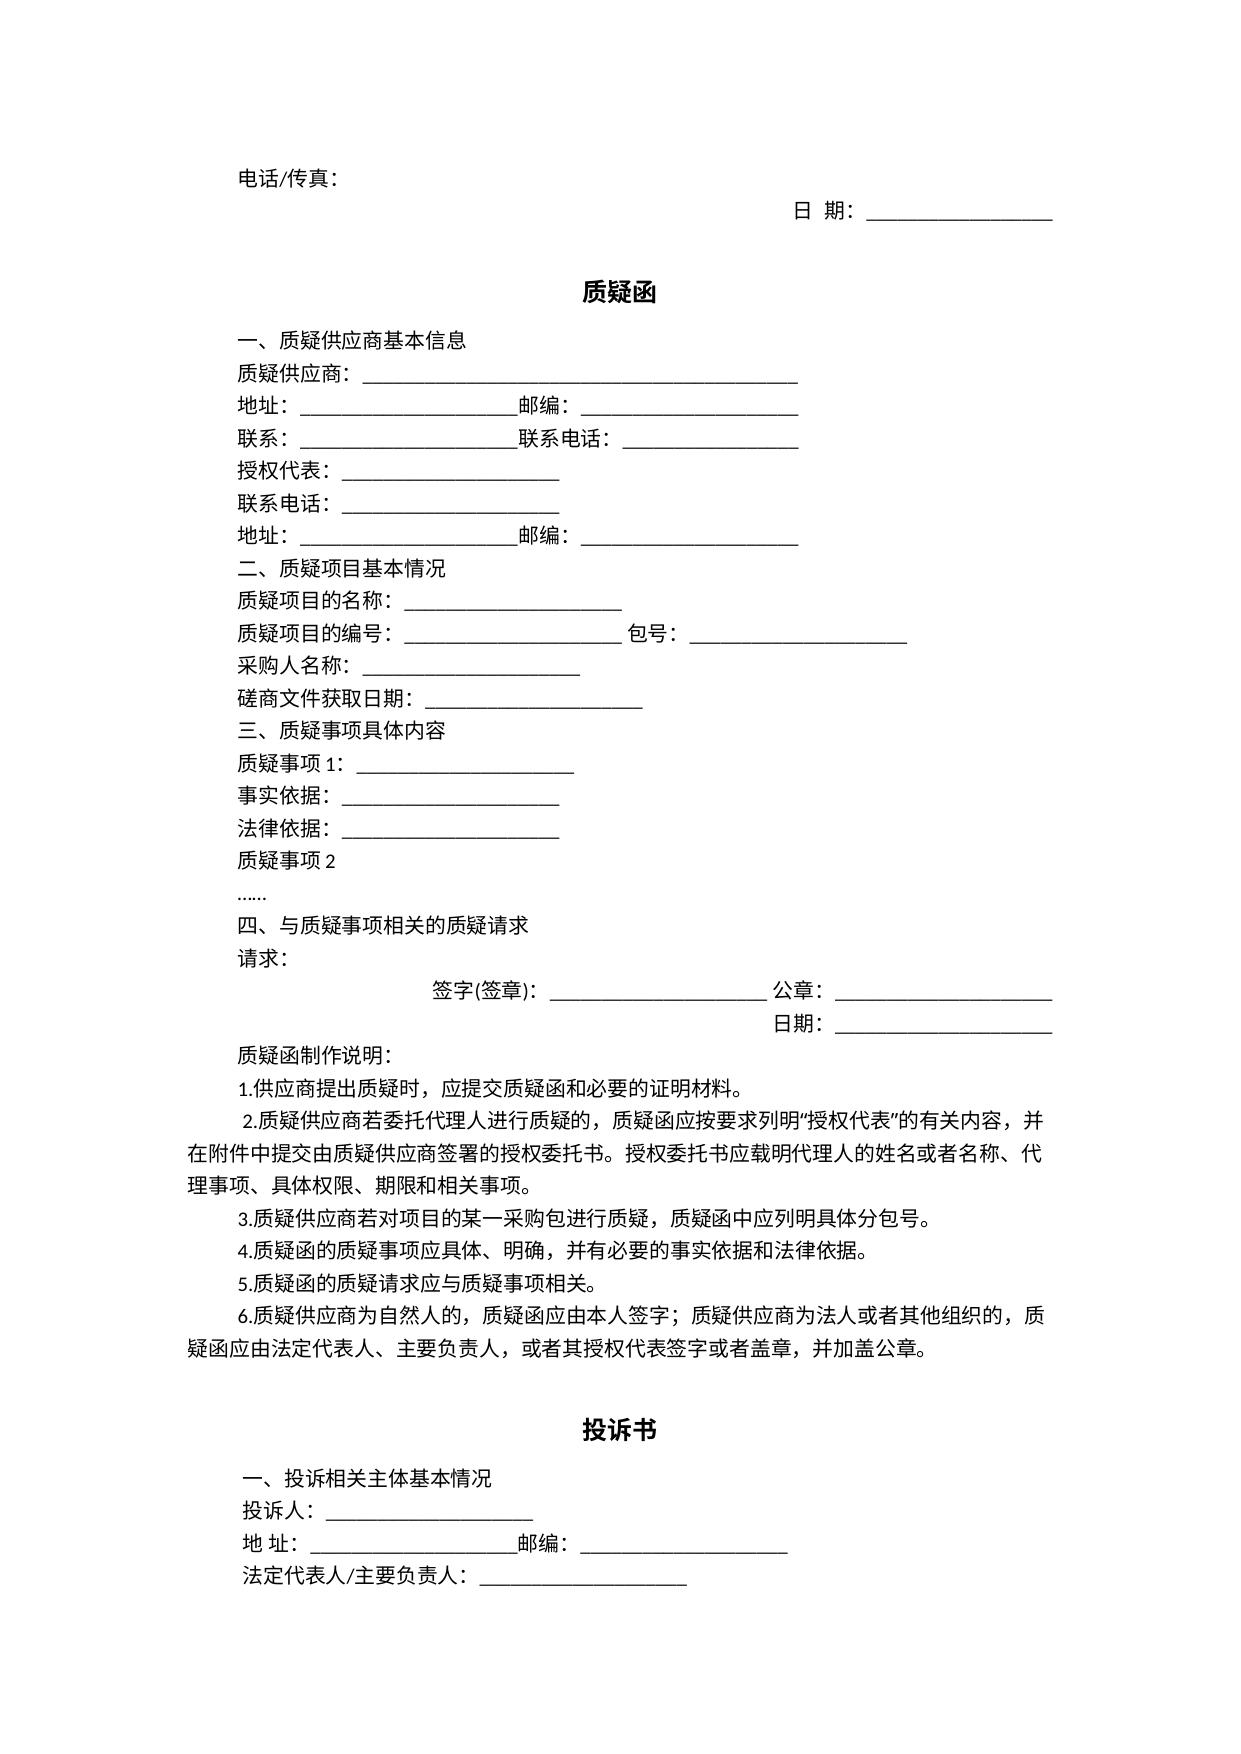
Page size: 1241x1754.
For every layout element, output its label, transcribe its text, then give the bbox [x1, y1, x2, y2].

text 请求： [187, 942, 1053, 974]
text 签字(签章)：_____________________ 公章：_____________________ [187, 974, 1053, 1007]
text 3.质疑供应商若对项目的某一采购包进行质疑，质疑函中应列明具体分包号。 [187, 1202, 1053, 1234]
text 地址：_____________________邮编：_____________________ [187, 389, 1053, 422]
text 电话/传真： [187, 162, 1053, 194]
text 三、质疑事项具体内容 [187, 714, 1053, 747]
text 授权代表：_____________________ [187, 454, 1053, 487]
text …… [187, 877, 1053, 909]
text 日期：_____________________ [187, 1007, 1053, 1039]
text 磋商文件获取日期：_____________________ [187, 682, 1053, 714]
text 二、质疑项目基本情况 [187, 552, 1053, 584]
text 质疑供应商：__________________________________________ [187, 357, 1053, 389]
text 一、投诉相关主体基本情况 [187, 1462, 1053, 1494]
text 投诉人：____________________ [187, 1494, 1053, 1527]
text 质疑事项1：_____________________ [187, 747, 1053, 779]
text 质疑项目的名称：_____________________ [187, 584, 1053, 617]
text 质疑事项2 [187, 844, 1053, 877]
text 法定代表人/主要负责人：____________________ [187, 1559, 1053, 1592]
text 6.质疑供应商为自然人的，质疑函应由本人签字；质疑供应商为法人或者其他组织的，质疑函应由法定代表人、主要负责人，或者其授权代表签字或者盖章，并加盖公章。 [187, 1299, 1053, 1364]
text 5.质疑函的质疑请求应与质疑事项相关。 [187, 1267, 1053, 1299]
text 一、质疑供应商基本信息 [187, 324, 1053, 357]
text 联系电话：_____________________ [187, 487, 1053, 519]
text 联系：_____________________联系电话：_________________ [187, 422, 1053, 454]
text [187, 1527, 1053, 1559]
text 投诉书 [187, 1397, 1053, 1462]
text 法律依据：_____________________ [187, 812, 1053, 844]
text 2.质疑供应商若委托代理人进行质疑的，质疑函应按要求列明“授权代表”的有关内容，并在附件中提交由质疑供应商签署的授权委托书。授权委托书应载明代理人的姓名或者名称、代理事项、具体权限、期限和相关事项。 [187, 1104, 1053, 1202]
text 1.供应商提出质疑时，应提交质疑函和必要的证明材料。 [187, 1072, 1053, 1104]
text 4.质疑函的质疑事项应具体、明确，并有必要的事实依据和法律依据。 [187, 1234, 1053, 1267]
text 地址：_____________________邮编：_____________________ [187, 519, 1053, 552]
text 四、与质疑事项相关的质疑请求 [187, 909, 1053, 942]
text 质疑项目的编号：_____________________ 包号：_____________________ [187, 617, 1053, 649]
text 事实依据：_____________________ [187, 779, 1053, 812]
text 质疑函 [187, 259, 1053, 324]
text 采购人名称：_____________________ [187, 649, 1053, 682]
text 质疑函制作说明： [187, 1039, 1053, 1072]
text 日 期：__________________ [187, 194, 1053, 227]
